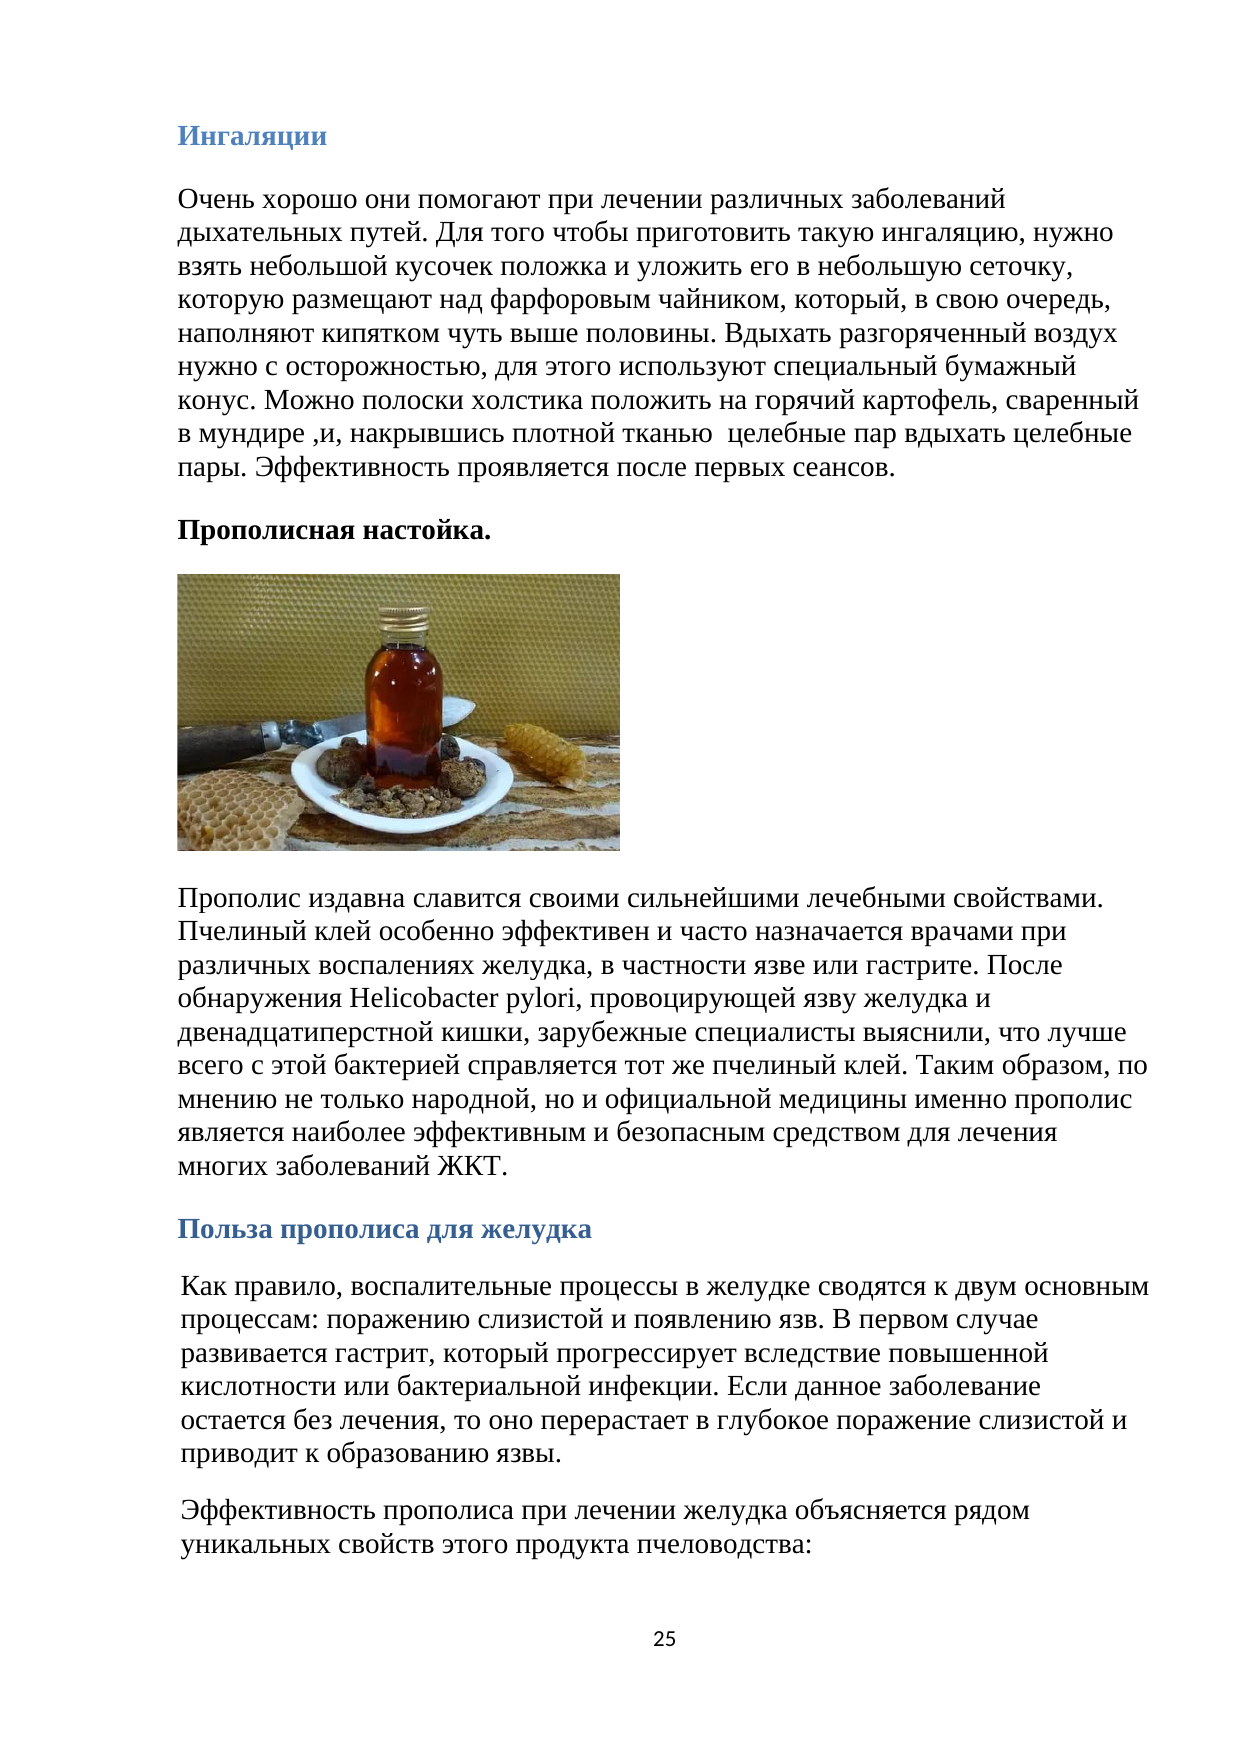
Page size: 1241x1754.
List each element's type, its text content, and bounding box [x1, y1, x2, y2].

text Прополис издавна славится своими сильнейшими лечебными свойствами. Пчелиный клей особенно эффективен и часто назначается врачами при различных воспалениях желудка, в частности язве или гастрите. После обнаружения Helicobacter pylori, провоцирующей язву желудка и двенадцатиперстной кишки, зарубежные специалисты выяснили, что лучше всего с этой бактерией справляется тот же пчелиный клей. Таким образом, по мнению не только народной, но и официальной медицины именно прополис является наиболее эффективным и безопасным средством для лечения многих заболеваний ЖКТ. [177, 880, 1152, 1182]
text Эффективность прополиса при лечении желудка объясняется рядом уникальных свойств этого продукта пчеловодства: [180, 1492, 1152, 1559]
text Прополисная настойка. [177, 512, 1152, 545]
picture [177, 574, 620, 851]
subtitle Ингаляции [177, 118, 1152, 152]
subtitle Польза прополиса для желудка [177, 1211, 1152, 1244]
text Как правило, воспалительные процессы в желудке сводятся к двум основным процессам: поражению слизистой и появлению язв. В первом случае развивается гастрит, который прогрессирует вследствие повышенной кислотности или бактериальной инфекции. Если данное заболевание остается без лечения, то оно перерастает в глубокое поражение слизистой и приводит к образованию язвы. [180, 1268, 1152, 1469]
text Очень хорошо они помогают при лечении различных заболеваний дыхательных путей. Для того чтобы приготовить такую ингаляцию, нужно взять небольшой кусочек положка и уложить его в небольшую сеточку, которую размещают над фарфоровым чайником, который, в свою очередь, наполняют кипятком чуть выше половины. Вдыхать разгоряченный воздух нужно с осторожностью, для этого используют специальный бумажный конус. Можно полоски холстика положить на горячий картофель, сваренный в мундире ,и, накрывшись плотной тканью целебные пар вдыхать целебные пары. Эффективность проявляется после первых сеансов. [177, 181, 1152, 483]
